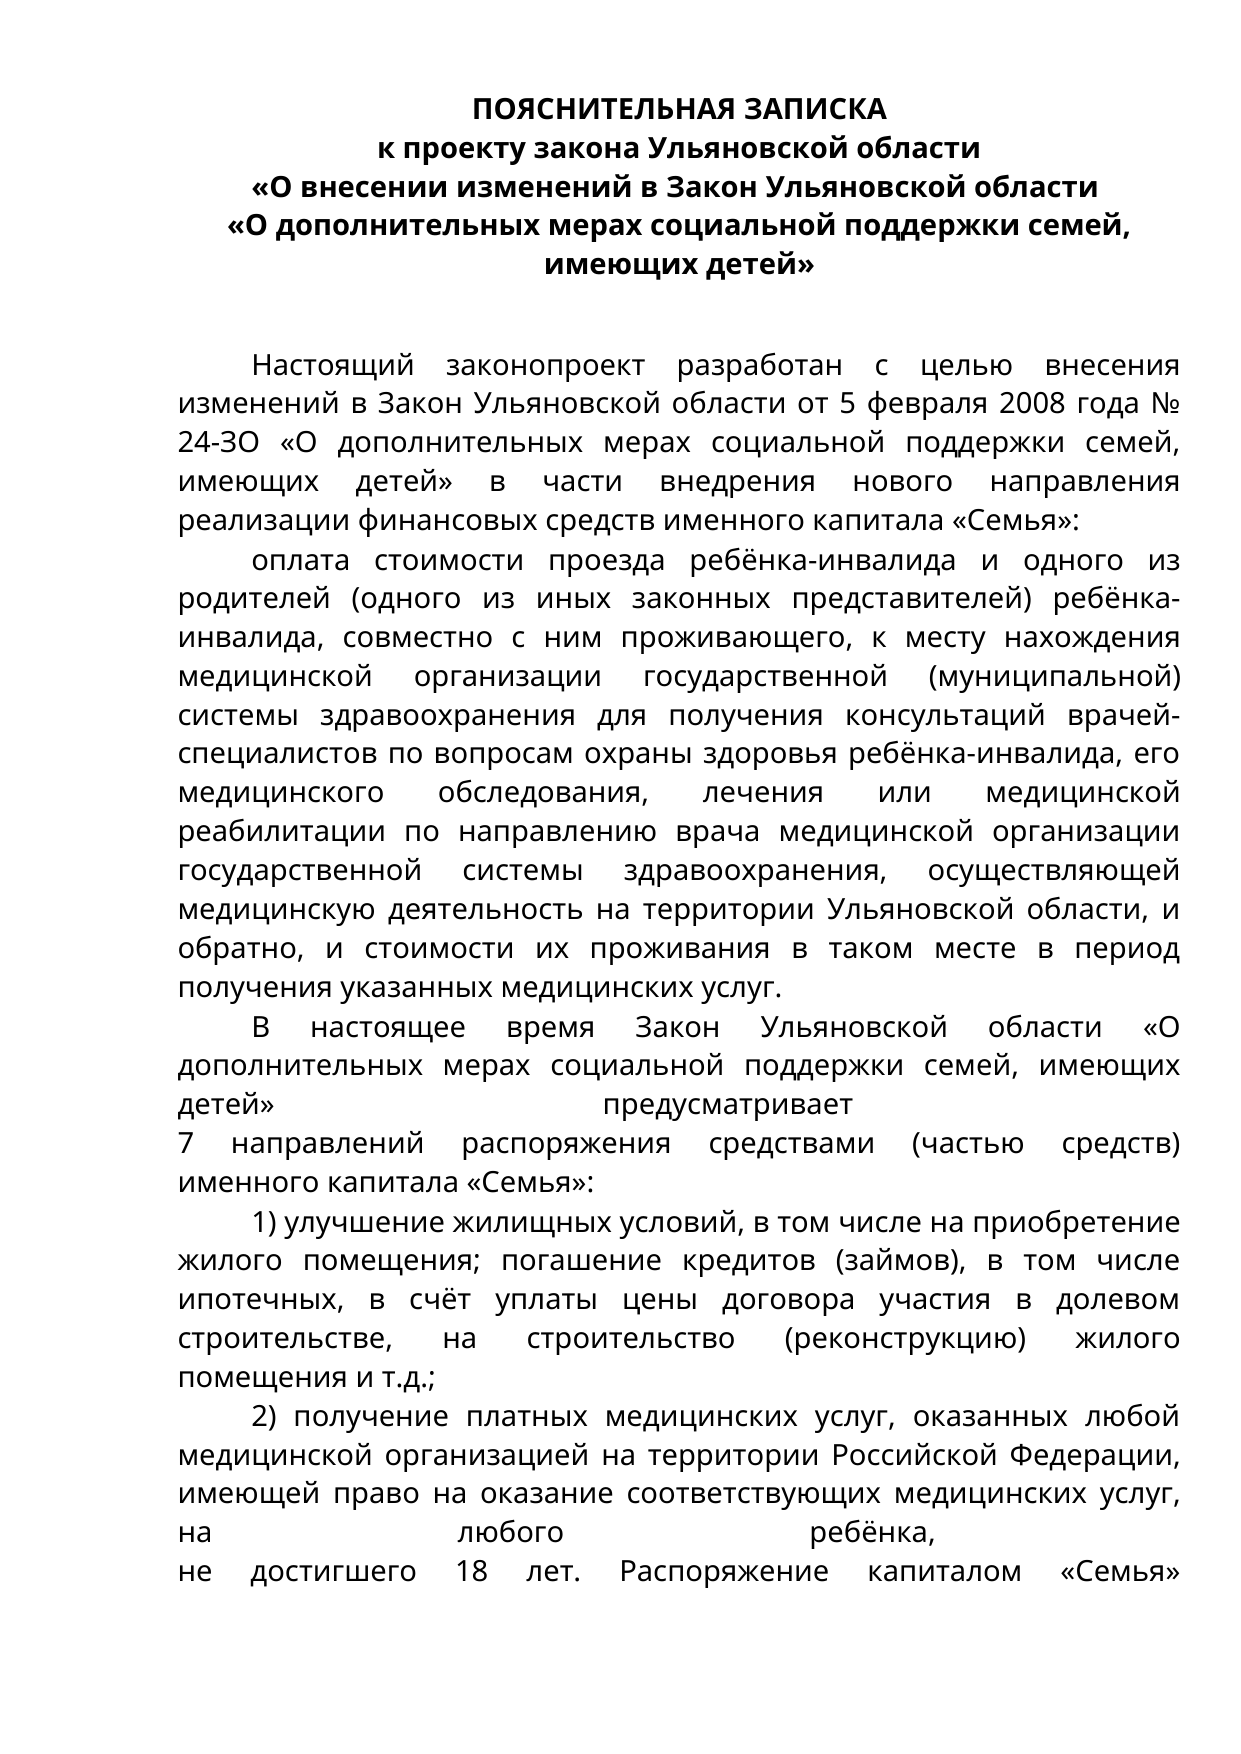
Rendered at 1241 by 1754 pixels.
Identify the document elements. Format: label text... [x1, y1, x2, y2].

text В настоящее время Закон Ульяновской области «О дополнительных мерах социальной поддержки семей, имеющих детей» предусматривает 7 направлений распоряжения средствами (частью средств) именного капитала «Семья»: [177, 1006, 1181, 1201]
text оплата стоимости проезда ребёнка-инвалида и одного из родителей (одного из иных законных представителей) ребёнка-инвалида, совместно с ним проживающего, к месту нахождения медицинской организации государственной (муниципальной) системы здравоохранения для получения консультаций врачей-специалистов по вопросам охраны здоровья ребёнка-инвалида, его медицинского обследования, лечения или медицинской реабилитации по направлению врача медицинской организации государственной системы здравоохранения, осуществляющей медицинскую деятельность на территории Ульяновской области, и обратно, и стоимости их проживания в таком месте в период получения указанных медицинских услуг. [177, 539, 1181, 1006]
text к проекту закона Ульяновской области [177, 127, 1181, 166]
text «О внесении изменений в Закон Ульяновской области «О дополнительных мерах социальной поддержки семей, имеющих детей» [177, 166, 1181, 283]
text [177, 1396, 1181, 1590]
text Настоящий законопроект разработан с целью внесения изменений в Закон Ульяновской области от 5 февраля 2008 года № 24-ЗО «О дополнительных мерах социальной поддержки семей, имеющих детей» в части внедрения нового направления реализации финансовых средств именного капитала «Семья»: [177, 344, 1181, 539]
text 1) улучшение жилищных условий, в том числе на приобретение жилого помещения; погашение кредитов (займов), в том числе ипотечных, в счёт уплаты цены договора участия в долевом строительстве, на строительство (реконструкцию) жилого помещения и т.д.; [177, 1201, 1181, 1396]
text ПОЯСНИТЕЛЬНАЯ ЗАПИСКА [177, 89, 1181, 127]
